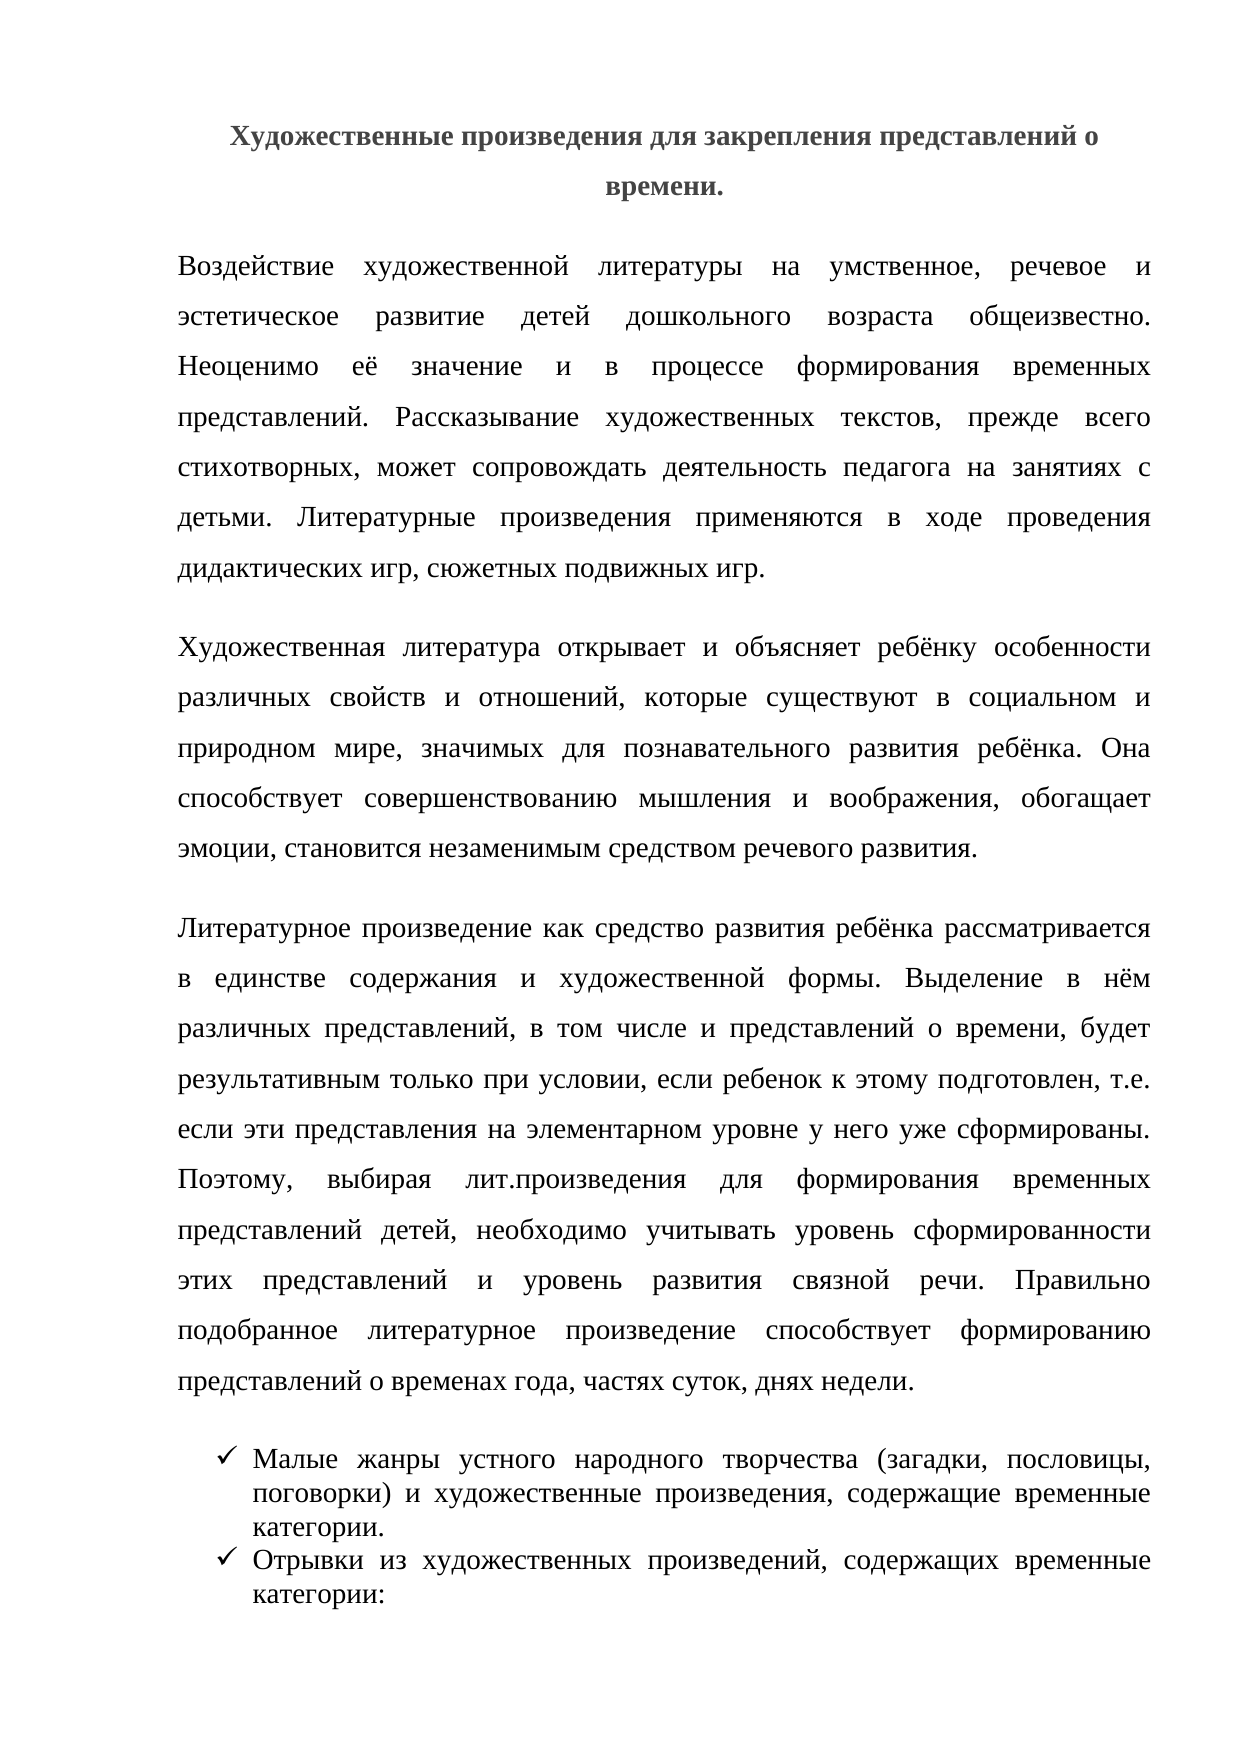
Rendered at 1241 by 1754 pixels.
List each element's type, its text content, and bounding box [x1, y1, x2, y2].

text Художественные произведения для закрепления представлений о времени. [177, 118, 1152, 202]
text Литературное произведение как средство развития ребёнка рассматривается в единстве содержания и художественной формы. Выделение в нём различных представлений, в том числе и представлений о времени, будет результативным только при условии, если ребенок к этому подготовлен, т.е. если эти представления на элементарном уровне у него уже сформированы. Поэтому, выбирая лит.произведения для формирования временных представлений детей, необходимо учитывать уровень сформированности этих представлений и уровень развития связной речи. Правильно подобранное литературное произведение способствует формированию представлений о временах года, частях суток, днях недели. [177, 910, 1152, 1396]
text Воздействие художественной литературы на умственное, речевое и эстетическое развитие детей дошкольного возраста общеизвестно. Неоценимо её значение и в процессе формирования временных представлений. Рассказывание художественных текстов, прежде всего стихотворных, может сопровождать деятельность педагога на занятиях с детьми. Литературные произведения применяются в ходе проведения дидактических игр, сюжетных подвижных игр. [177, 248, 1152, 583]
list Отрывки из художественных произведений, содержащих временные категории: [215, 1542, 1152, 1609]
text Художественная литература открывает и объясняет ребёнку особенности различных свойств и отношений, которые существуют в социальном и природном мире, значимых для познавательного развития ребёнка. Она способствует совершенствованию мышления и воображения, обогащает эмоции, становится незаменимым средством речевого развития. [177, 629, 1152, 864]
list Малые жанры устного народного творчества (загадки, пословицы, поговорки) и художественные произведения, содержащие временные категории. [215, 1442, 1152, 1542]
